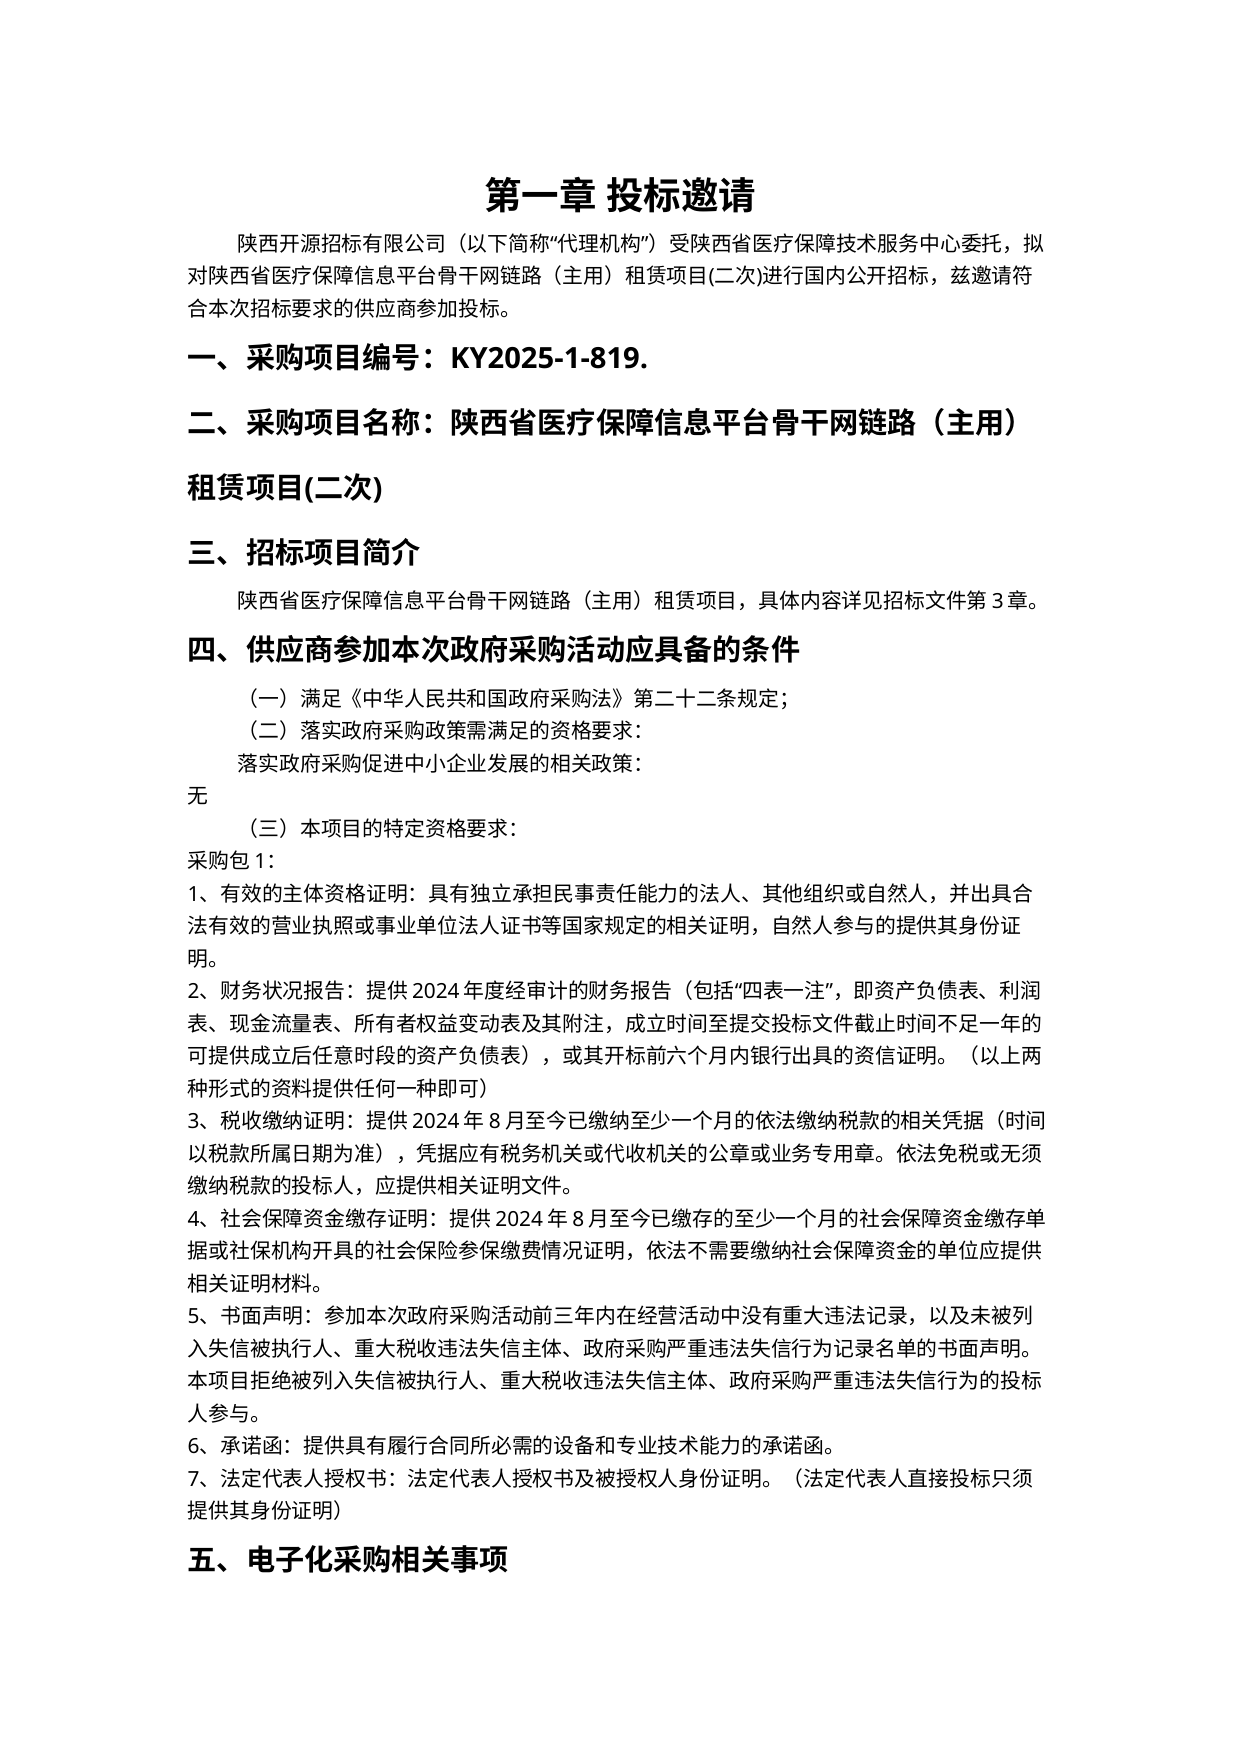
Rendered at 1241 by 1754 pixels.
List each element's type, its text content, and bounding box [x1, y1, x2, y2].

text 四、供应商参加本次政府采购活动应具备的条件 [187, 617, 1053, 682]
text 7、法定代表人授权书：法定代表人授权书及被授权人身份证明。（法定代表人直接投标只须提供其身份证明） [187, 1462, 1053, 1527]
text 2、财务状况报告：提供2024年度经审计的财务报告（包括“四表一注”，即资产负债表、利润表、现金流量表、所有者权益变动表及其附注，成立时间至提交投标文件截止时间不足一年的可提供成立后任意时段的资产负债表），或其开标前六个月内银行出具的资信证明。（以上两种形式的资料提供任何一种即可） [187, 974, 1053, 1104]
text 三、招标项目简介 [187, 519, 1053, 584]
text 1、有效的主体资格证明：具有独立承担民事责任能力的法人、其他组织或自然人，并出具合法有效的营业执照或事业单位法人证书等国家规定的相关证明，自然人参与的提供其身份证明。 [187, 877, 1053, 974]
text （二）落实政府采购政策需满足的资格要求： [187, 714, 1053, 747]
text 第一章 投标邀请 [187, 162, 1053, 227]
text 一、采购项目编号：KY2025-1-819. [187, 324, 1053, 389]
text 落实政府采购促进中小企业发展的相关政策： [187, 747, 1053, 779]
text 5、书面声明：参加本次政府采购活动前三年内在经营活动中没有重大违法记录，以及未被列入失信被执行人、重大税收违法失信主体、政府采购严重违法失信行为记录名单的书面声明。本项目拒绝被列入失信被执行人、重大税收违法失信主体、政府采购严重违法失信行为的投标人参与。 [187, 1299, 1053, 1429]
text 3、税收缴纳证明：提供2024年8月至今已缴纳至少一个月的依法缴纳税款的相关凭据（时间以税款所属日期为准），凭据应有税务机关或代收机关的公章或业务专用章。依法免税或无须缴纳税款的投标人，应提供相关证明文件。 [187, 1104, 1053, 1202]
text 4、社会保障资金缴存证明：提供2024年8月至今已缴存的至少一个月的社会保障资金缴存单据或社保机构开具的社会保险参保缴费情况证明，依法不需要缴纳社会保障资金的单位应提供相关证明材料。 [187, 1202, 1053, 1299]
text 无 [187, 779, 1053, 812]
text 陕西开源招标有限公司（以下简称“代理机构”）受陕西省医疗保障技术服务中心委托，拟对陕西省医疗保障信息平台骨干网链路（主用）租赁项目(二次)进行国内公开招标，兹邀请符合本次招标要求的供应商参加投标。 [187, 227, 1053, 324]
text 五、电子化采购相关事项 [187, 1527, 1053, 1592]
text 采购包1： [187, 844, 1053, 877]
text 6、承诺函：提供具有履行合同所必需的设备和专业技术能力的承诺函。 [187, 1429, 1053, 1462]
text 二、采购项目名称：陕西省医疗保障信息平台骨干网链路（主用）租赁项目(二次) [187, 389, 1053, 519]
text （三）本项目的特定资格要求： [187, 812, 1053, 844]
text （一）满足《中华人民共和国政府采购法》第二十二条规定； [187, 682, 1053, 714]
text 陕西省医疗保障信息平台骨干网链路（主用）租赁项目，具体内容详见招标文件第3章。 [187, 584, 1053, 617]
